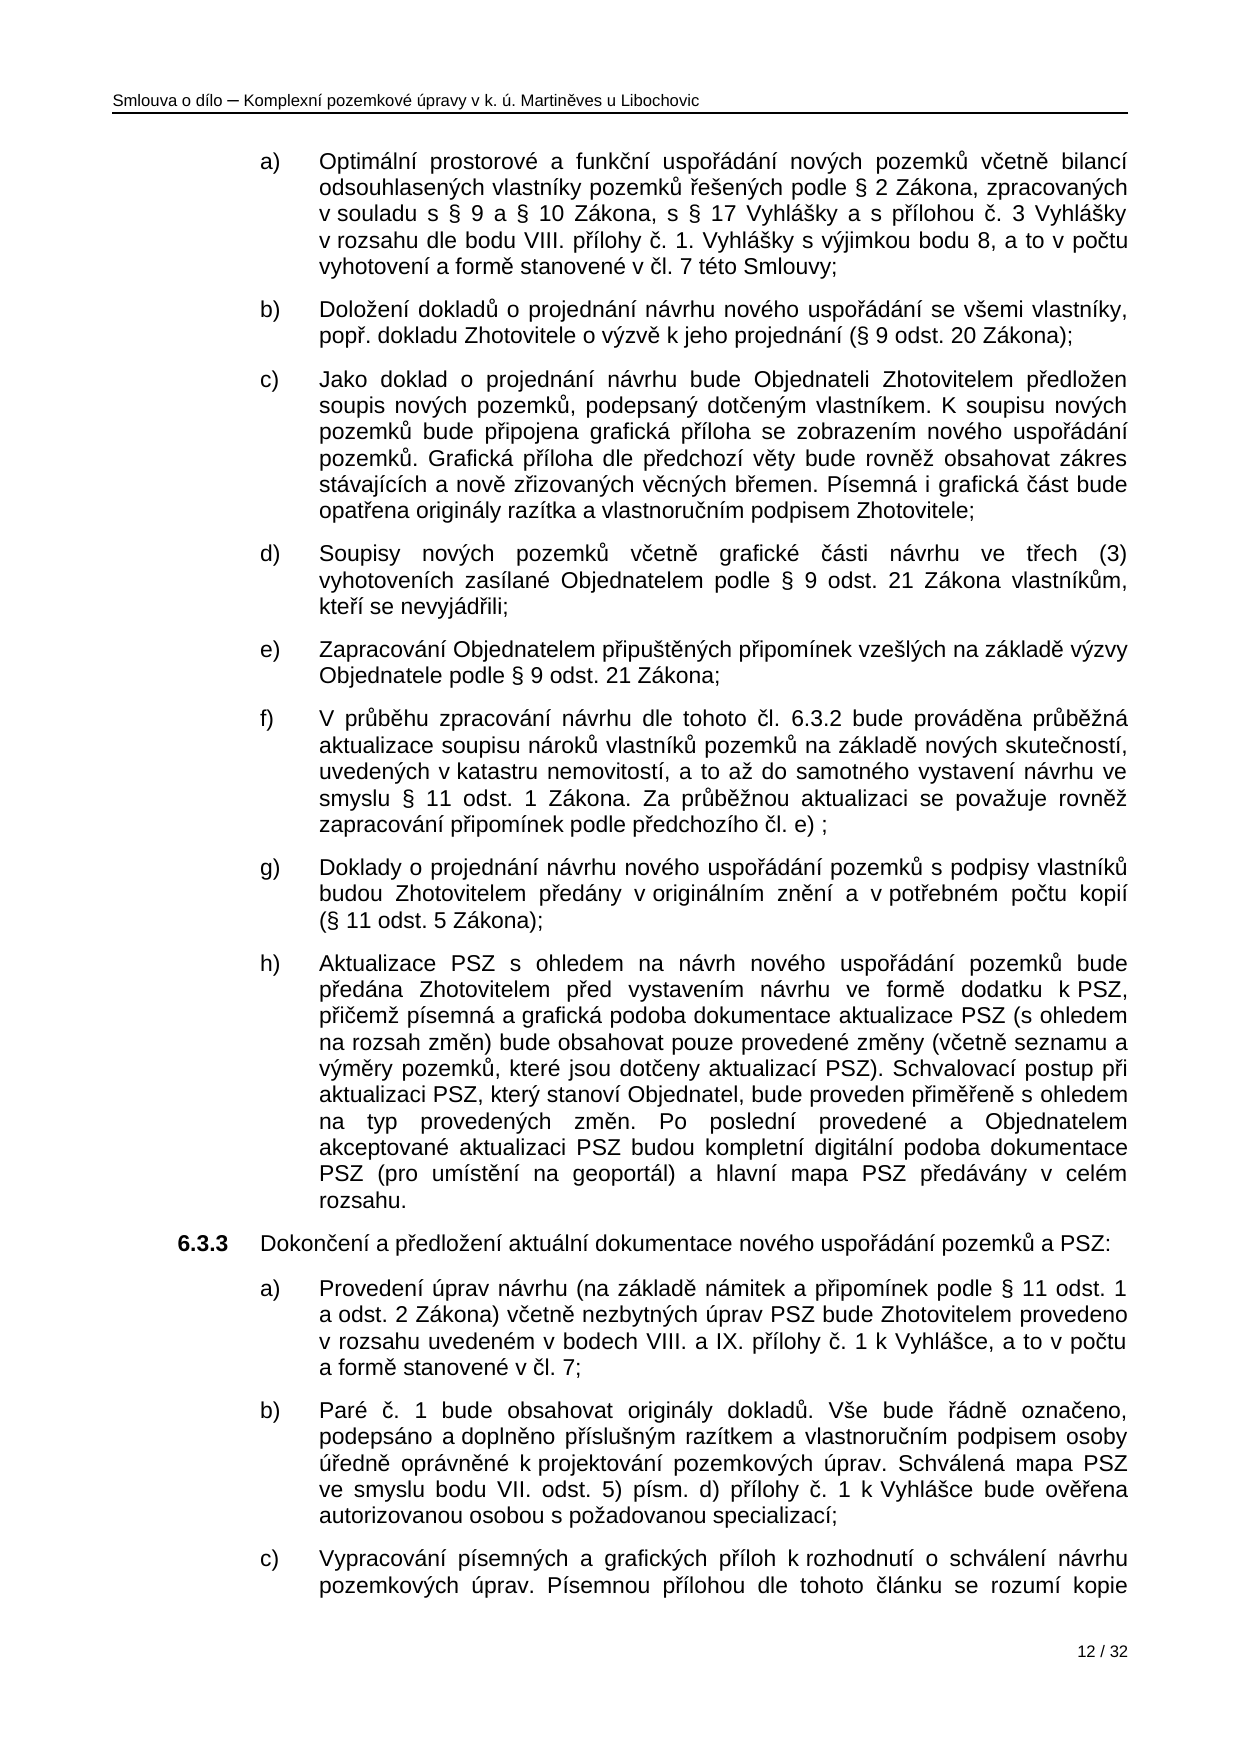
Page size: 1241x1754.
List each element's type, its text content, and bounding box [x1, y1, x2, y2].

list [260, 1545, 1128, 1598]
list Soupisy nových pozemků včetně grafické části návrhu ve třech (3) vyhotoveních zasílané Objednatelem podle § 9 odst. 21 Zákona vlastníkům, kteří se nevyjádřili; [260, 540, 1128, 619]
list Paré č. 1 bude obsahovat originály dokladů. Vše bude řádně označeno, podepsáno a doplněno příslušným razítkem a vlastnoručním podpisem osoby úředně oprávněné k projektování pozemkových úprav. Schválená mapa PSZ ve smyslu bodu VII. odst. 5) písm. d) přílohy č. 1 k Vyhlášce bude ověřena autorizovanou osobou s požadovanou specializací; [260, 1397, 1128, 1529]
list Doklady o projednání návrhu nového uspořádání pozemků s podpisy vlastníků budou Zhotovitelem předány v originálním znění a v potřebném počtu kopií (§ 11 odst. 5 Zákona); [260, 854, 1128, 933]
list Aktualizace PSZ s ohledem na návrh nového uspořádání pozemků bude předána Zhotovitelem před vystavením návrhu ve formě dodatku k PSZ, přičemž písemná a grafická podoba dokumentace aktualizace PSZ (s ohledem na rozsah změn) bude obsahovat pouze provedené změny (včetně seznamu a výměry pozemků, které jsou dotčeny aktualizací PSZ). Schvalovací postup při aktualizaci PSZ, který stanoví Objednatel, bude proveden přiměřeně s ohledem na typ provedených změn. Po poslední provedené a Objednatelem akceptované aktualizaci PSZ budou kompletní digitální podoba dokumentace PSZ (pro umístění na geoportál) a hlavní mapa PSZ předávány v celém rozsahu. [260, 949, 1128, 1213]
list Jako doklad o projednání návrhu bude Objednateli Zhotovitelem předložen soupis nových pozemků, podepsaný dotčeným vlastníkem. K soupisu nových pozemků bude připojena grafická příloha se zobrazením nového uspořádání pozemků. Grafická příloha dle předchozí věty bude rovněž obsahovat zákres stávajících a nově zřizovaných věcných břemen. Písemná i grafická část bude opatřena originály razítka a vlastnoručním podpisem Zhotovitele; [260, 366, 1128, 524]
list V průběhu zpracování návrhu dle tohoto čl. 6.3.2 bude prováděna průběžná aktualizace soupisu nároků vlastníků pozemků na základě nových skutečností, uvedených v katastru nemovitostí, a to až do samotného vystavení návrhu ve smyslu § 11 odst. 1 Zákona. Za průběžnou aktualizaci se považuje rovněž zapracování připomínek podle předchozího čl. e) ; [260, 705, 1128, 837]
list Doložení dokladů o projednání návrhu nového uspořádání se všemi vlastníky, popř. dokladu Zhotovitele o výzvě k jeho projednání (§ 9 odst. 20 Zákona); [260, 296, 1128, 349]
list Zapracování Objednatelem připuštěných připomínek vzešlých na základě výzvy Objednatele podle § 9 odst. 21 Zákona; [260, 636, 1128, 689]
list Provedení úprav návrhu (na základě námitek a připomínek podle § 11 odst. 1 a odst. 2 Zákona) včetně nezbytných úprav PSZ bude Zhotovitelem provedeno v rozsahu uvedeném v bodech VIII. a IX. přílohy č. 1 k Vyhlášce, a to v počtu a formě stanovené v čl. 7; [260, 1275, 1128, 1380]
list Optimální prostorové a funkční uspořádání nových pozemků včetně bilancí odsouhlasených vlastníky pozemků řešených podle § 2 Zákona, zpracovaných v souladu s § 9 a § 10 Zákona, s § 17 Vyhlášky a s přílohou č. 3 Vyhlášky v rozsahu dle bodu VIII. přílohy č. 1. Vyhlášky s výjimkou bodu 8, a to v počtu vyhotovení a formě stanovené v čl. 7 této Smlouvy; [260, 148, 1128, 279]
text Dokončení a předložení aktuální dokumentace nového uspořádání pozemků a PSZ: [177, 1230, 1128, 1256]
